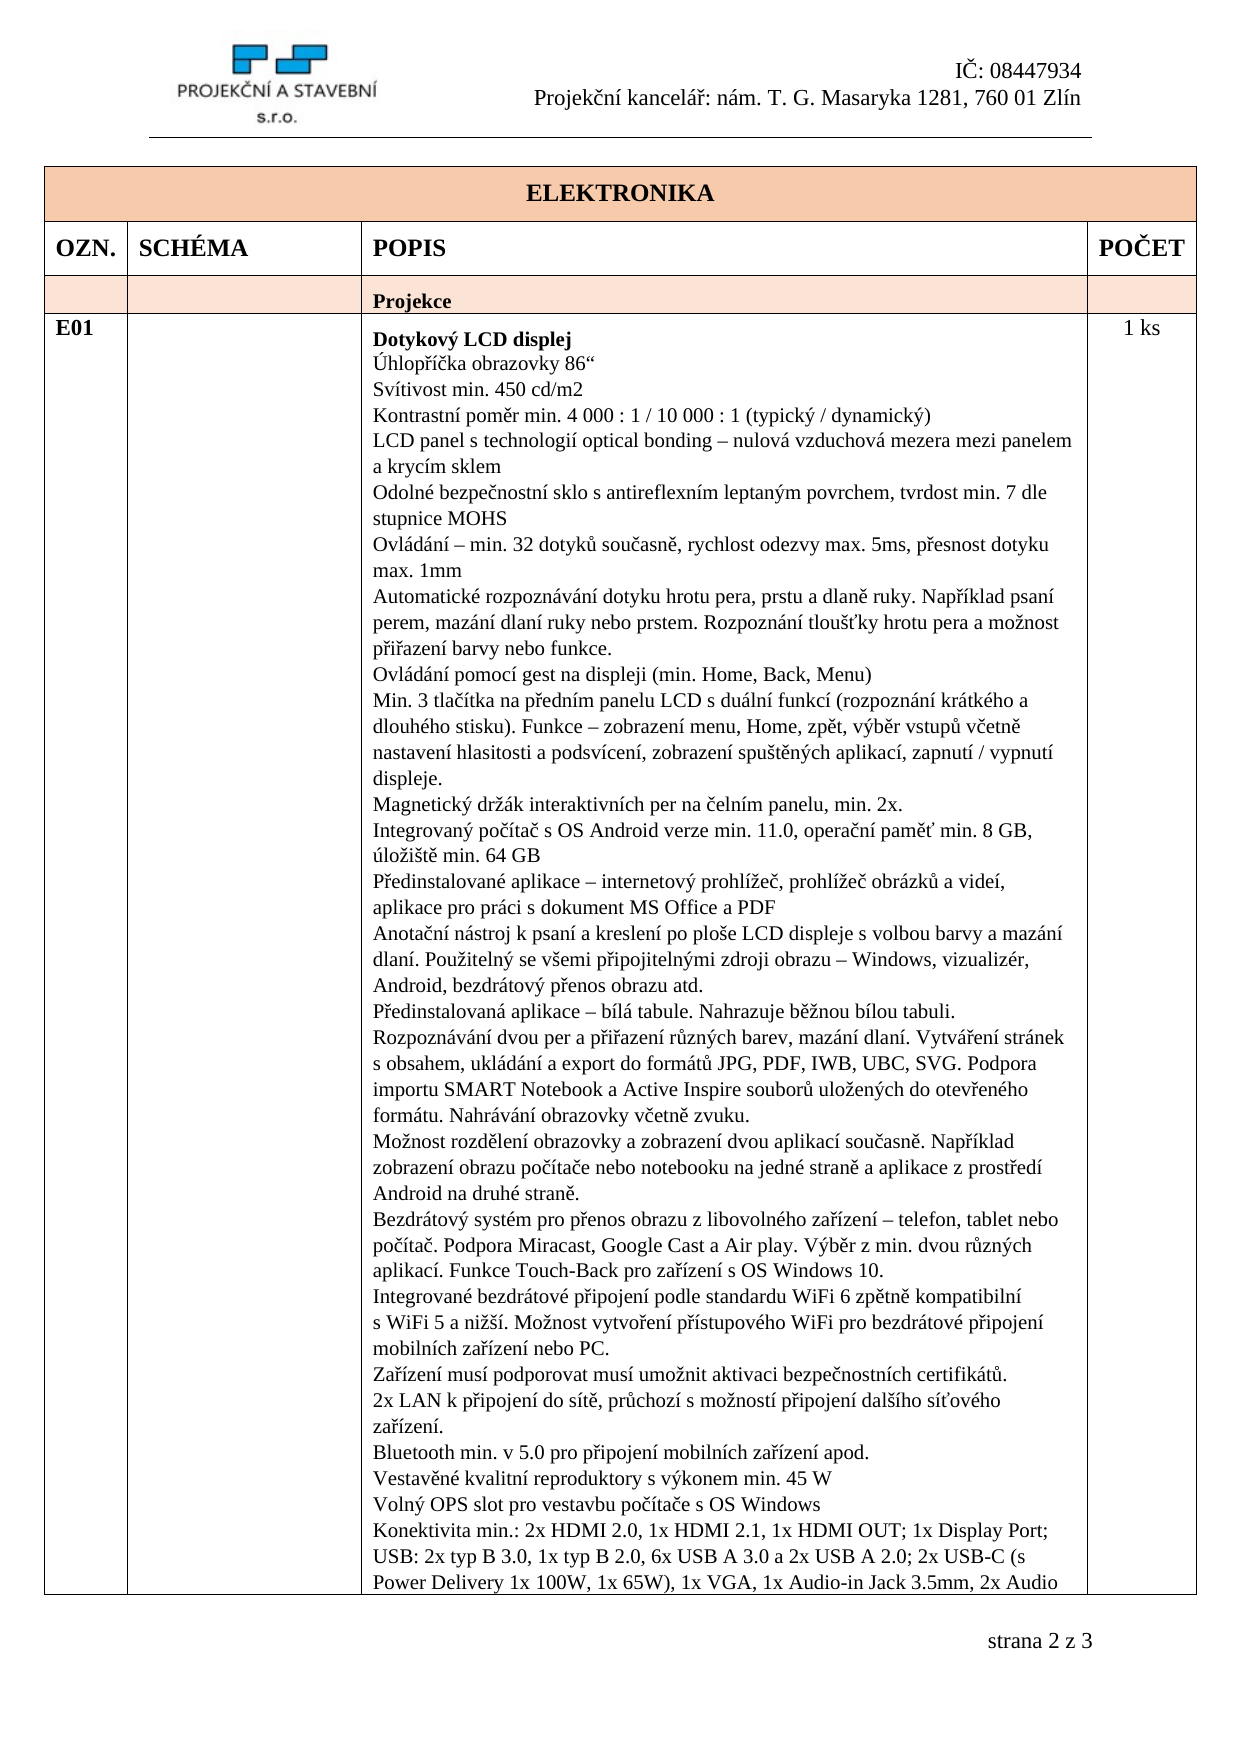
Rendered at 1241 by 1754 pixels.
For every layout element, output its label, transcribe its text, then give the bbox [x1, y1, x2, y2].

table_cell [128, 314, 361, 1594]
table_cell SCHÉMA [128, 222, 361, 275]
table_cell [45, 276, 127, 313]
table_cell E01 [45, 314, 127, 1594]
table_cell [362, 314, 1087, 1594]
table_cell OZN. [45, 222, 127, 275]
picture [159, 30, 389, 135]
table_cell [1088, 276, 1196, 313]
table_cell Projekce [362, 276, 1087, 313]
table_cell POČET [1088, 222, 1196, 275]
table_cell POPIS [362, 222, 1087, 275]
table_cell [128, 276, 361, 313]
table_header ELEKTRONIKA [45, 167, 1196, 221]
table_cell 1 ks [1088, 314, 1196, 1594]
